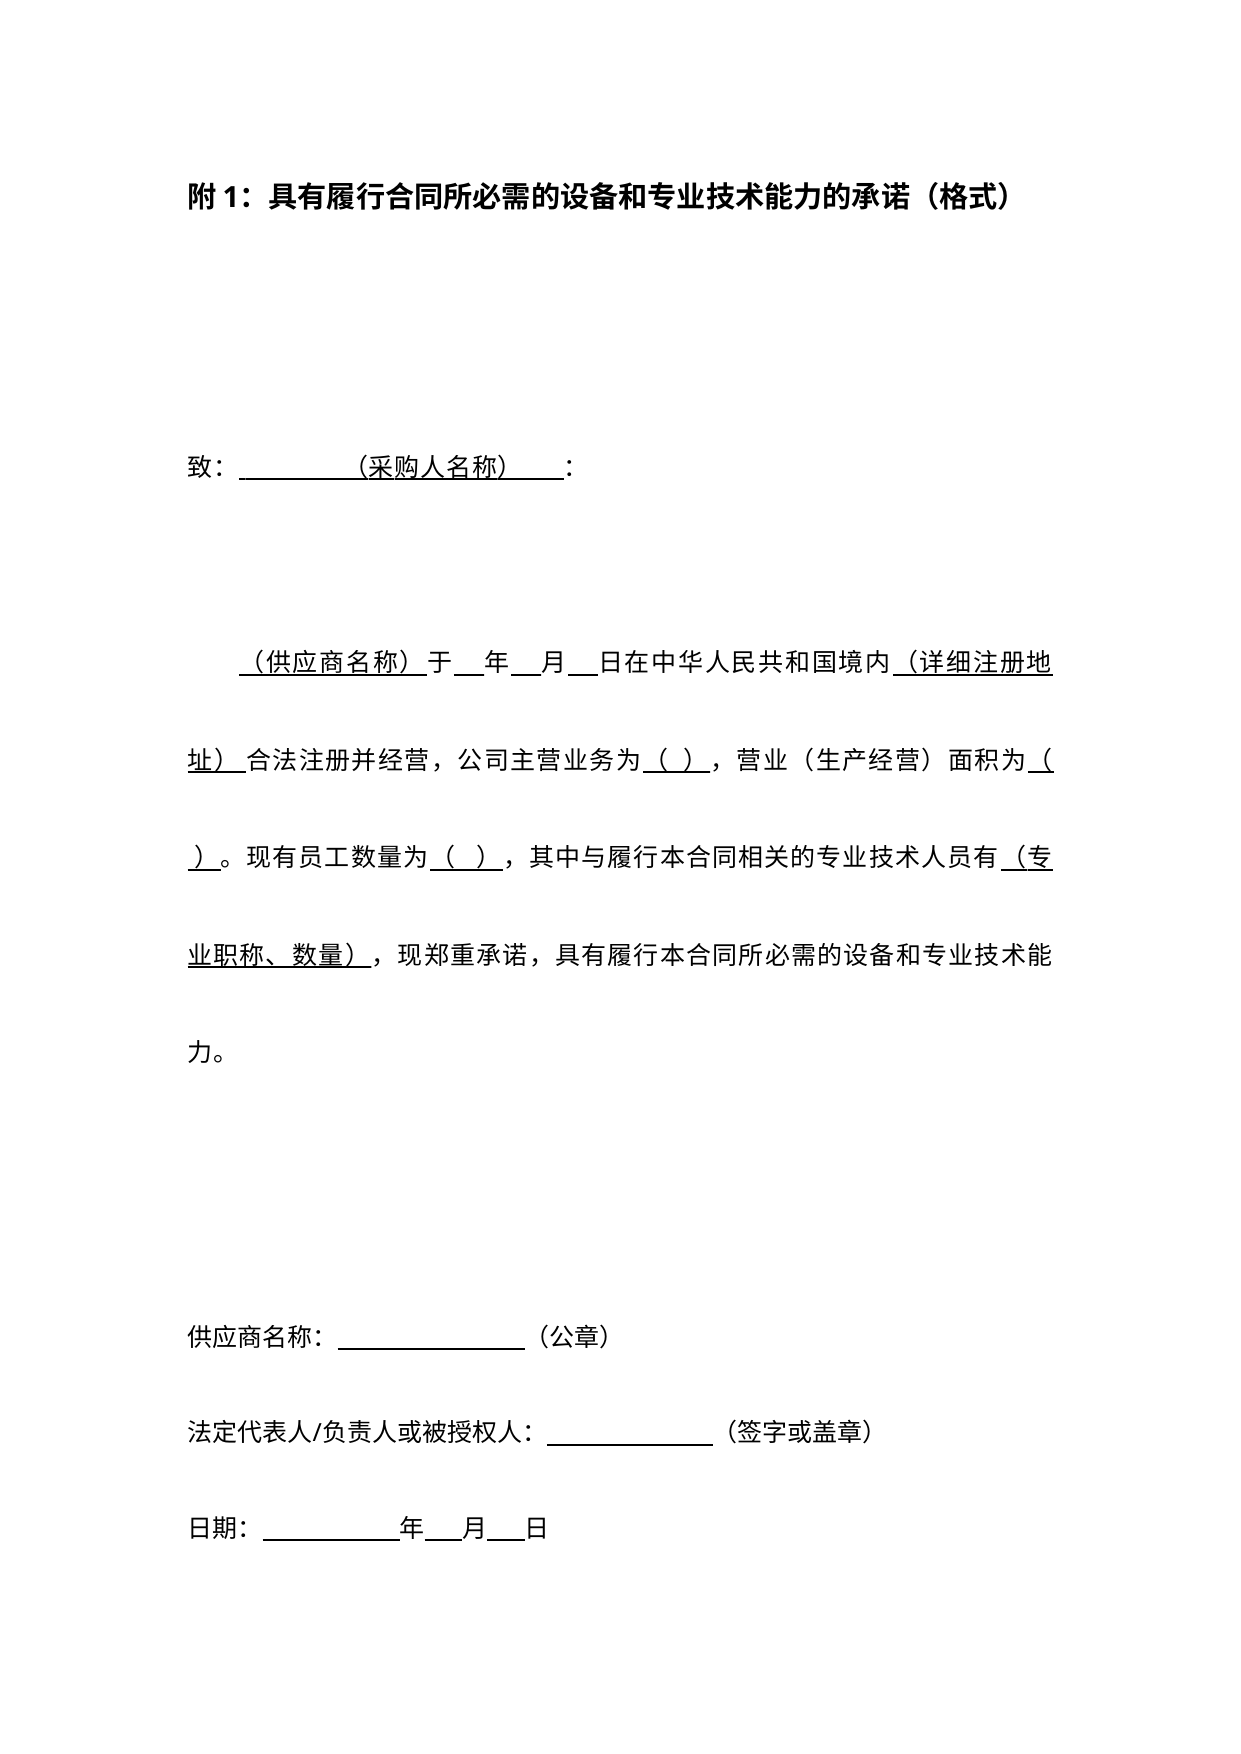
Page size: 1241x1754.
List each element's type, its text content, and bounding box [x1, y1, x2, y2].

subtitle 附1：具有履行合同所必需的设备和专业技术能力的承诺（格式） [187, 162, 1053, 227]
text 日期： 年 月 日 [187, 1494, 1053, 1559]
text 致： （采购人名称） ： [187, 433, 1053, 498]
text 供应商名称： （公章） [187, 1303, 1053, 1368]
text 法定代表人/负责人或被授权人： （签字或盖章） [187, 1398, 1053, 1463]
text （供应商名称）于 年 月 日在中华人民共和国境内（详细注册地址） 合法注册并经营，公司主营业务为（ ），营业（生产经营）面积为（ ）。现有员工数量为（ ），其中与履行本合同相关的专业技术人员有（专业职称、数量），现郑重承诺，具有履行本合同所必需的设备和专业技术能力。 [187, 628, 1053, 1083]
